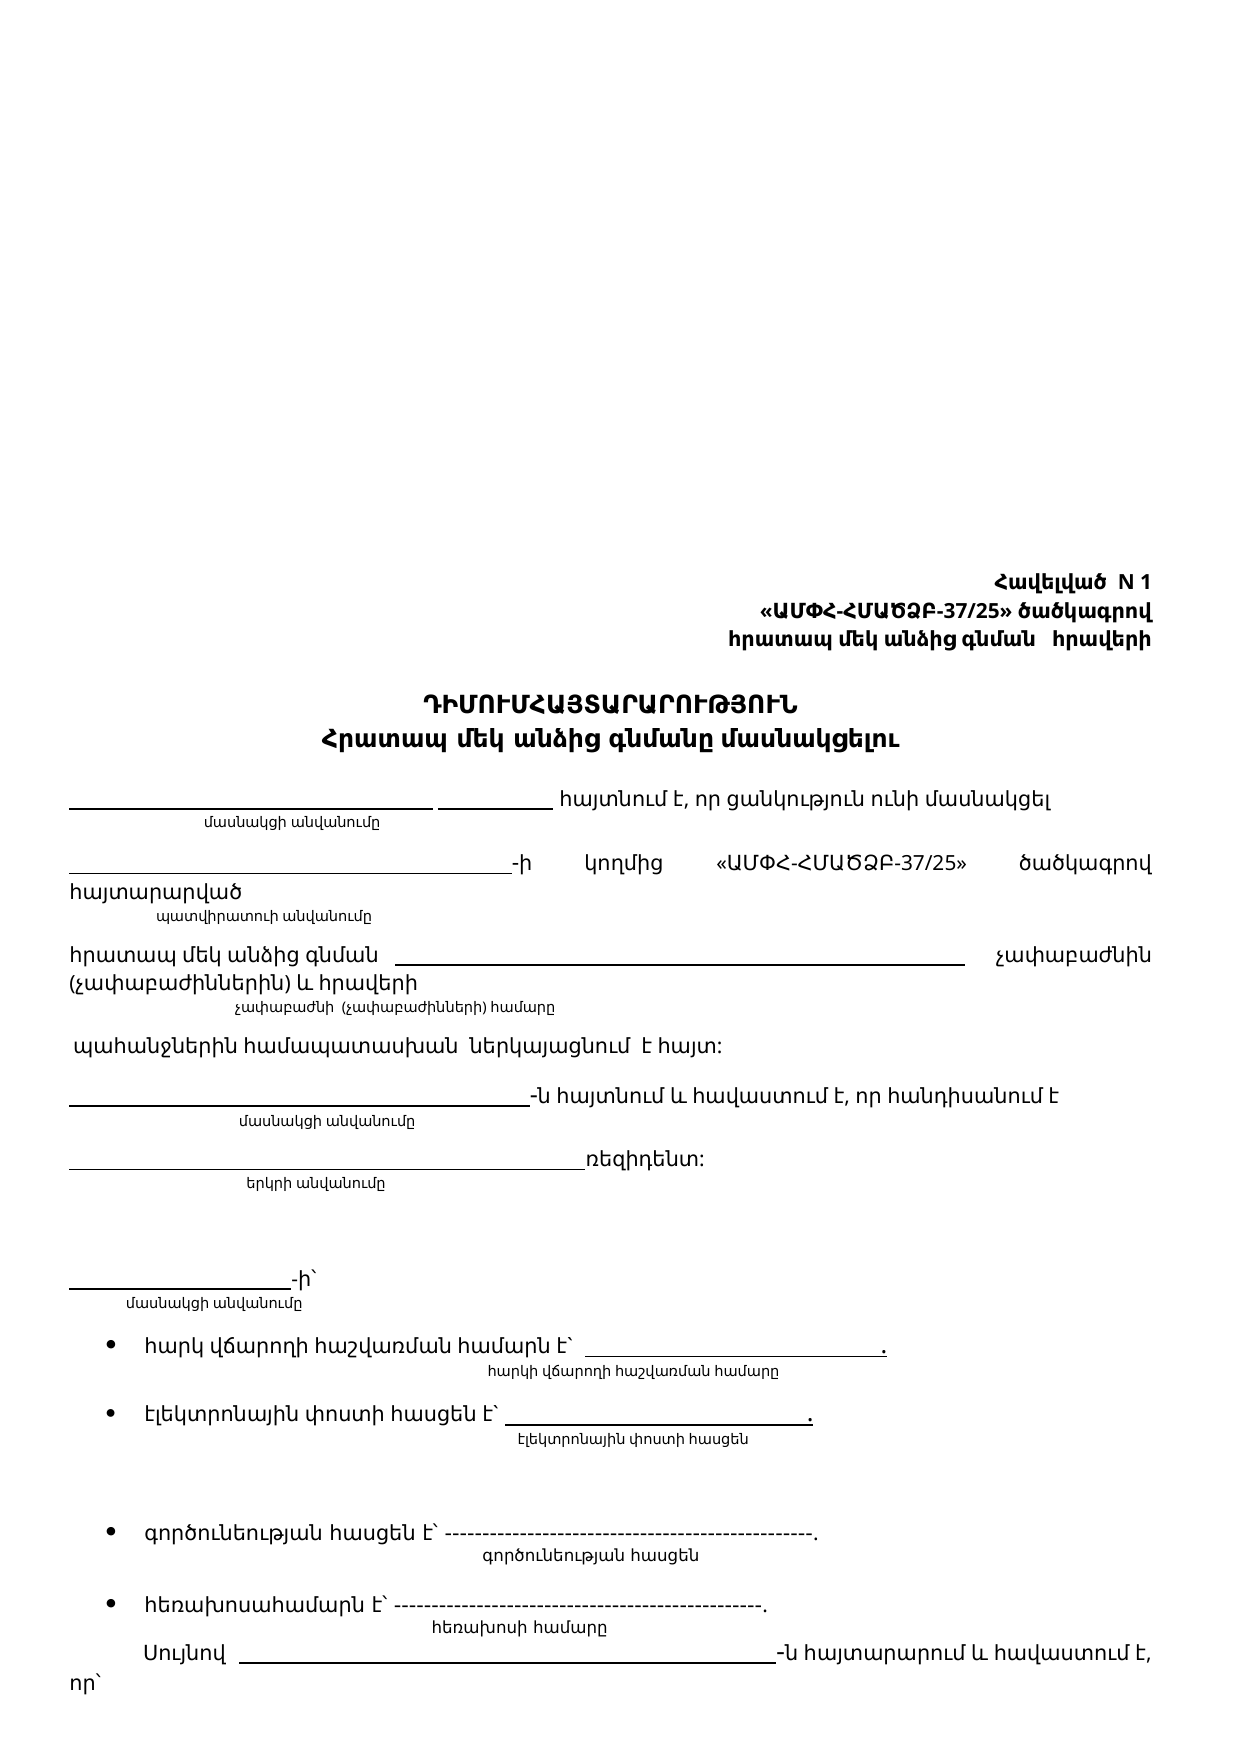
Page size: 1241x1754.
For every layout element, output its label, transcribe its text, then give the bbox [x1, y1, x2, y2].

text Հավելված N 1 [69, 567, 1152, 596]
text գործունեության հասցեն [69, 1546, 1152, 1565]
text մասնակցի անվանումը [69, 1110, 1152, 1144]
text Սույնով -ն հայտարարում և հավաստում է, որ՝ [69, 1637, 1152, 1696]
text ԴԻՄՈՒՄՀԱՅՏԱՐԱՐՈՒԹՅՈՒՆ [69, 687, 1152, 721]
list գործունեության հասցեն է՝ -------------------------------------------------. [107, 1518, 1152, 1546]
text -ի կողմից «ԱՄՓՀ-ՀՄԱԾՁԲ-37/25» ծածկագրով հայտարարված [69, 846, 1152, 906]
text մասնակցի անվանումը [69, 1293, 1152, 1327]
list հարկ վճարողի հաշվառման համարն է` . [107, 1327, 1152, 1361]
text հայտնում է, որ ցանկություն ունի մասնակցել [69, 784, 1152, 812]
text պահանջներին համապատասխան ներկայացնում է հայտ: [69, 1031, 1152, 1059]
text -ի՝ [69, 1264, 1152, 1293]
text -ն հայտնում և հավաստում է, որ հանդիսանում է [69, 1076, 1152, 1110]
text հեռախոսի համարը [69, 1618, 1152, 1637]
text ռեզիդենտ: [69, 1144, 1152, 1173]
text երկրի անվանումը [69, 1173, 1152, 1207]
subtitle Հրատապ մեկ անձից գնմանը մասնակցելու [69, 721, 1152, 755]
text հարկի վճարողի հաշվառման համարը [69, 1361, 1152, 1395]
text պատվիրատուի անվանումը [69, 906, 1152, 940]
text հրատապ մեկ անձից գնման հրավերի [69, 624, 1152, 653]
text «ԱՄՓՀ-ՀՄԱԾՁԲ-37/25» ծածկագրով [69, 596, 1152, 624]
list էլեկտրոնային փոստի հասցեն է` . [107, 1395, 1152, 1429]
text էլեկտրոնային փոստի հասցեն [69, 1429, 1152, 1463]
text մասնակցի անվանումը [69, 812, 1152, 846]
list հեռախոսահամարն է՝ -------------------------------------------------. [107, 1590, 1152, 1618]
text հրատապ մեկ անձից գնման չափաբաժնին (չափաբաժիններին) և հրավերի [69, 940, 1152, 997]
text չափաբաժնի (չափաբաժինների) համարը [69, 997, 1152, 1031]
